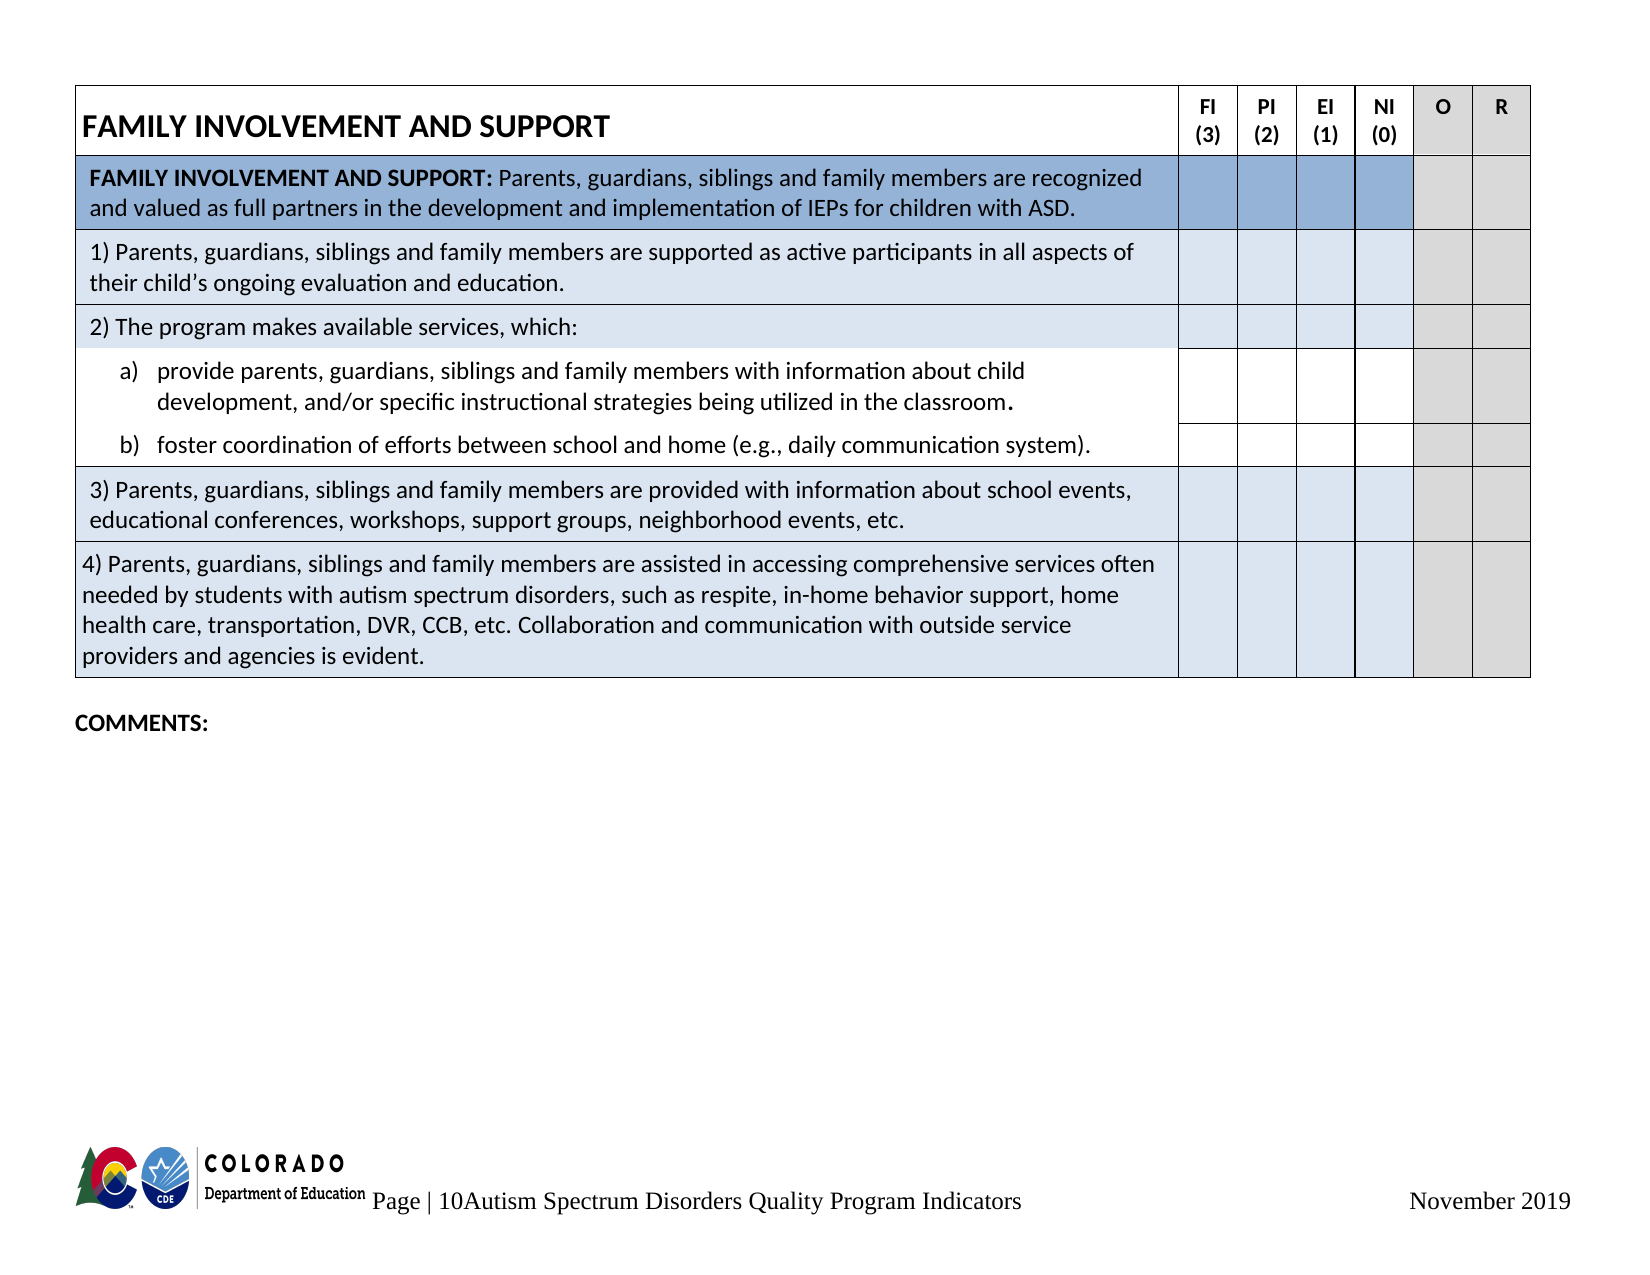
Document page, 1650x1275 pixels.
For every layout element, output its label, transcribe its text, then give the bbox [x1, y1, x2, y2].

table_cell [1414, 424, 1472, 466]
table_header NI (0) [1356, 86, 1413, 154]
table_cell [1414, 349, 1472, 422]
table_cell [1414, 230, 1472, 304]
table_cell [1356, 467, 1413, 541]
table_cell [1238, 305, 1296, 348]
table_cell [1356, 305, 1413, 348]
table_cell [1356, 424, 1413, 466]
table_cell [1238, 349, 1296, 422]
table_cell [1414, 156, 1472, 229]
table_cell [1473, 467, 1530, 541]
table_cell [1179, 305, 1237, 348]
picture [75, 1147, 366, 1210]
table_cell 4) Parents, guardians, siblings and family members are assisted in accessing comprehensive services often needed by students with autism spectrum disorders, such as respite, in-home behavior support, home health care, transportation, DVR, CCB, etc. Collaboration and communication with outside service providers and agencies is evident. [76, 542, 1178, 677]
table_cell [1238, 230, 1296, 304]
table_cell [1297, 230, 1354, 304]
table_cell 3) Parents, guardians, siblings and family members are provided with information about school events, educational conferences, workshops, support groups, neighborhood events, etc. [76, 467, 1178, 541]
table_cell [1179, 230, 1237, 304]
table_cell [1473, 230, 1530, 304]
table_cell [1179, 542, 1237, 677]
table_cell provide parents, guardians, siblings and family members with information about child development, and/or specific instructional strategies being utilized in the classroom. [76, 348, 1178, 422]
table_cell 1) Parents, guardians, siblings and family members are supported as active participants in all aspects of their child’s ongoing evaluation and education. [76, 230, 1178, 304]
table_header FI (3) [1179, 86, 1237, 154]
table_cell [1238, 424, 1296, 466]
table_cell [1473, 424, 1530, 466]
table_cell [1414, 305, 1472, 348]
table_header FAMILY INVOLVEMENT AND SUPPORT [76, 86, 1178, 154]
table_cell [1179, 156, 1237, 229]
table_header O [1414, 86, 1472, 154]
table_cell [1238, 542, 1296, 677]
table_cell [1297, 305, 1354, 348]
table_cell [1297, 467, 1354, 541]
table_cell [1473, 349, 1530, 422]
table_cell [1297, 542, 1354, 677]
table_cell [1414, 467, 1472, 541]
table_cell [1297, 156, 1354, 229]
table_cell [1179, 467, 1237, 541]
table_cell [1473, 156, 1530, 229]
table_cell [1473, 305, 1530, 348]
table_header R [1473, 86, 1530, 154]
table_cell [1238, 467, 1296, 541]
table_cell [1238, 156, 1296, 229]
table_cell [1179, 424, 1237, 466]
table_cell [1179, 349, 1237, 422]
table_cell [1356, 542, 1413, 677]
table_cell [1297, 349, 1354, 422]
table_cell FAMILY INVOLVEMENT AND SUPPORT: Parents, guardians, siblings and family members are recognized and valued as full partners in the development and implementation of IEPs for children with ASD. [76, 156, 1178, 229]
table_cell [1356, 156, 1413, 229]
table_cell [1414, 542, 1472, 677]
table_header PI (2) [1238, 86, 1296, 154]
table_cell [1356, 230, 1413, 304]
table_cell 2) The program makes available services, which: [76, 305, 1178, 348]
text COMMENTS: [75, 707, 1575, 737]
table_cell [1356, 349, 1413, 422]
table_cell [1473, 542, 1530, 677]
table_header EI (1) [1297, 86, 1354, 154]
table_cell foster coordination of efforts between school and home (e.g., daily communication system). [76, 422, 1178, 466]
table_cell [1297, 424, 1354, 466]
